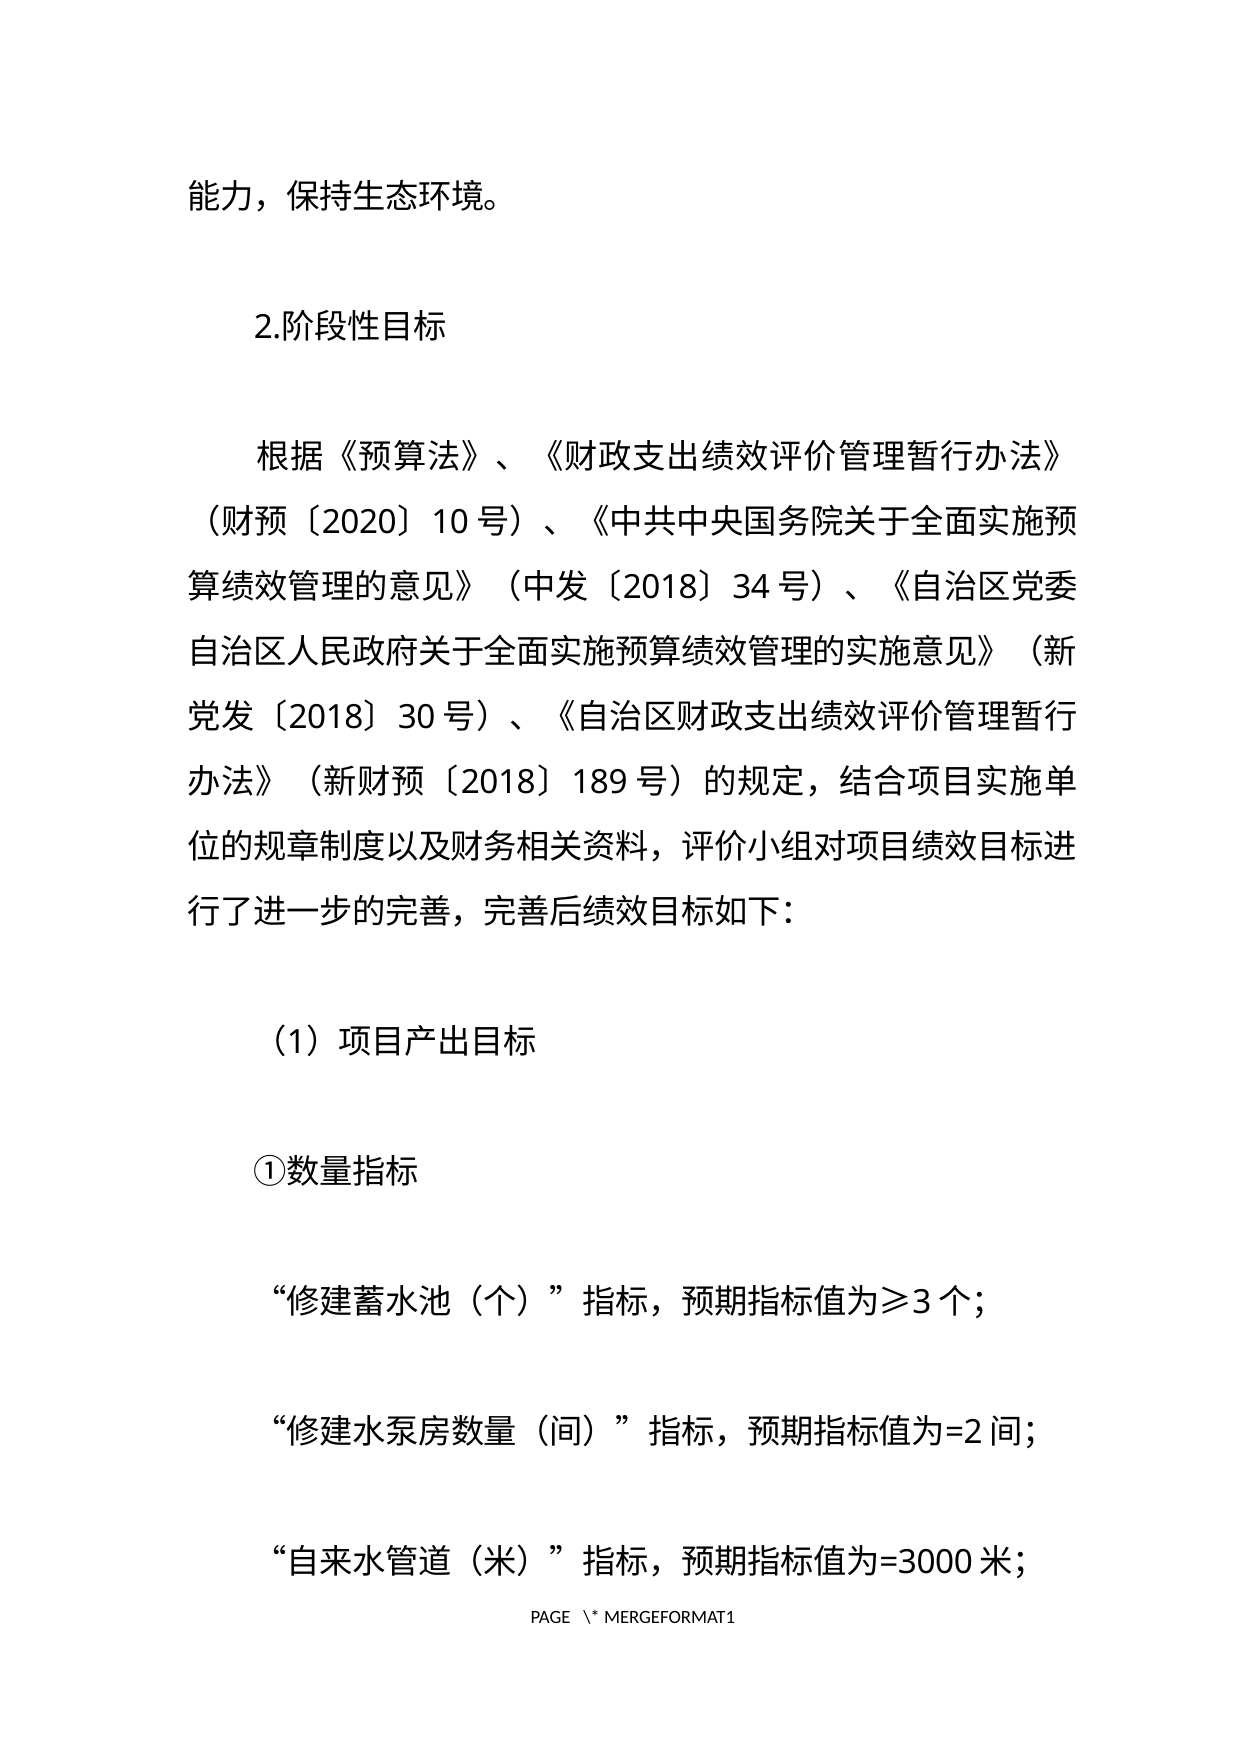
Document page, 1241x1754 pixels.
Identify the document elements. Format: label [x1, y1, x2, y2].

text [187, 162, 1078, 1592]
